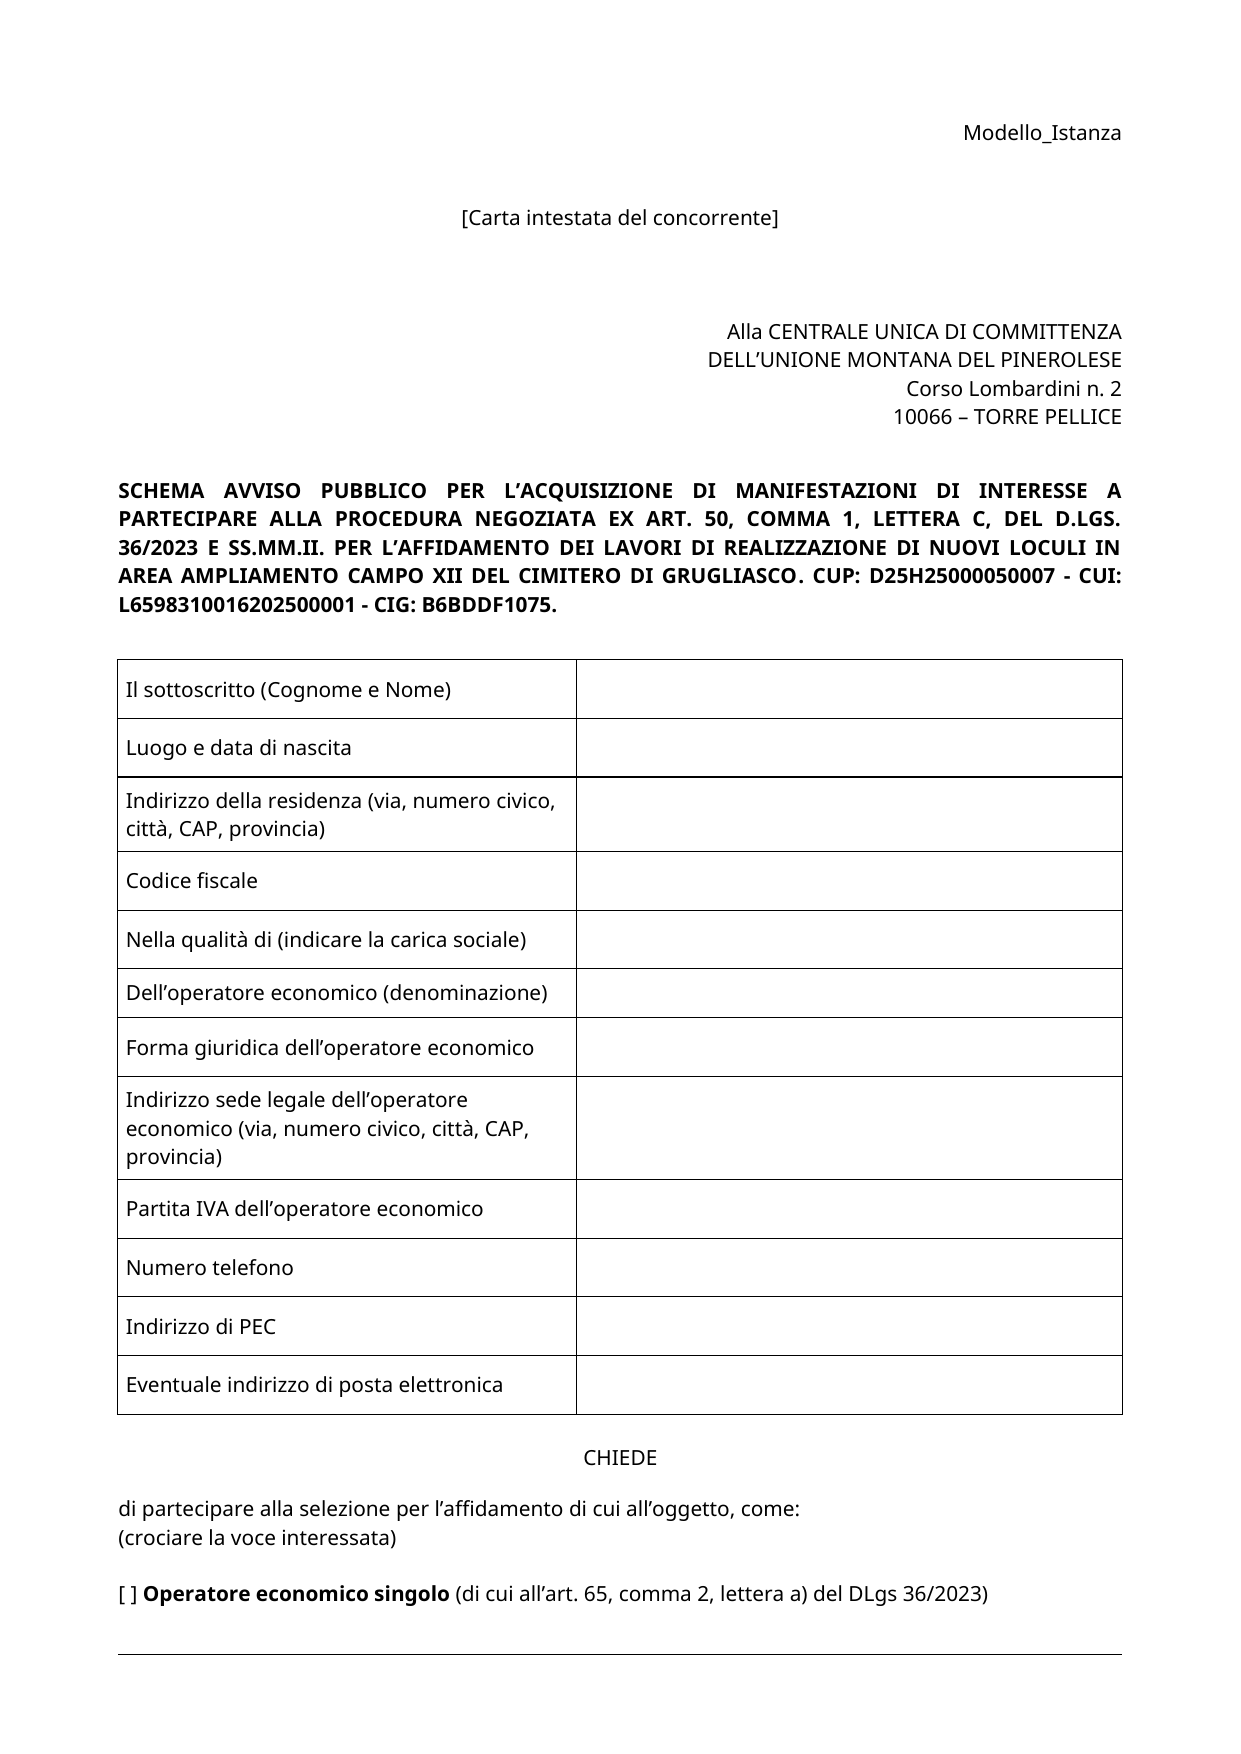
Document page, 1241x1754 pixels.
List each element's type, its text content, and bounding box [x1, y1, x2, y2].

table_cell [577, 1077, 1122, 1179]
table_cell Numero telefono [118, 1239, 576, 1296]
table_cell Eventuale indirizzo di posta elettronica [118, 1356, 576, 1413]
table_header Il sottoscritto (Cognome e Nome) [118, 660, 576, 718]
table_cell Luogo e data di nascita [118, 719, 576, 776]
text di partecipare alla selezione per l’affidamento di cui all’oggetto, come: [118, 1494, 1122, 1523]
table_header [577, 660, 1122, 718]
table_cell [577, 911, 1122, 968]
text DELL’UNIONE MONTANA DEL PINEROLESE [118, 346, 1122, 374]
text CHIEDE [118, 1443, 1122, 1471]
text (crociare la voce interessata) [118, 1523, 1122, 1551]
table_cell [577, 1297, 1122, 1355]
table_cell Nella qualità di (indicare la carica sociale) [118, 911, 576, 968]
text [Carta intestata del concorrente] [118, 203, 1122, 232]
text Corso Lombardini n. 2 [118, 374, 1122, 402]
table_cell [577, 1180, 1122, 1238]
table_cell Codice fiscale [118, 852, 576, 910]
table_cell Indirizzo di PEC [118, 1297, 576, 1355]
table_cell [577, 1356, 1122, 1413]
table_cell Partita IVA dell’operatore economico [118, 1180, 576, 1238]
table_cell Indirizzo della residenza (via, numero civico, città, CAP, provincia) [118, 778, 576, 851]
table_cell [577, 719, 1122, 776]
table_cell Forma giuridica dell’operatore economico [118, 1018, 576, 1076]
table_cell [577, 778, 1122, 851]
table_cell [577, 1018, 1122, 1076]
table_cell Indirizzo sede legale dell’operatore economico (via, numero civico, città, CAP, provincia) [118, 1077, 576, 1179]
text [ ] Operatore economico singolo (di cui all’art. 65, comma 2, lettera a) del DLgs 36/2023) [118, 1579, 1122, 1608]
text 10066 – TORRE PELLICE [118, 402, 1122, 431]
table_cell Dell’operatore economico (denominazione) [118, 969, 576, 1017]
table_cell [577, 852, 1122, 910]
text SCHEMA AVVISO PUBBLICO PER L’ACQUISIZIONE DI MANIFESTAZIONI DI INTERESSE A PARTECIPARE ALLA PROCEDURA NEGOZIATA EX ART. 50, COMMA 1, LETTERA C, DEL D.LGS. 36/2023 E SS.MM.II. PER L’AFFIDAMENTO DEI LAVORI DI REALIZZAZIONE DI NUOVI LOCULI IN AREA AMPLIAMENTO CAMPO XII DEL CIMITERO DI GRUGLIASCO. CUP: D25H25000050007 - CUI: L6598310016202500001 - CIG: B6BDDF1075. [118, 476, 1122, 618]
text Alla CENTRALE UNICA DI COMMITTENZA [118, 317, 1122, 346]
text Modello_Istanza [118, 118, 1122, 147]
table_cell [577, 969, 1122, 1017]
table_cell [577, 1239, 1122, 1296]
